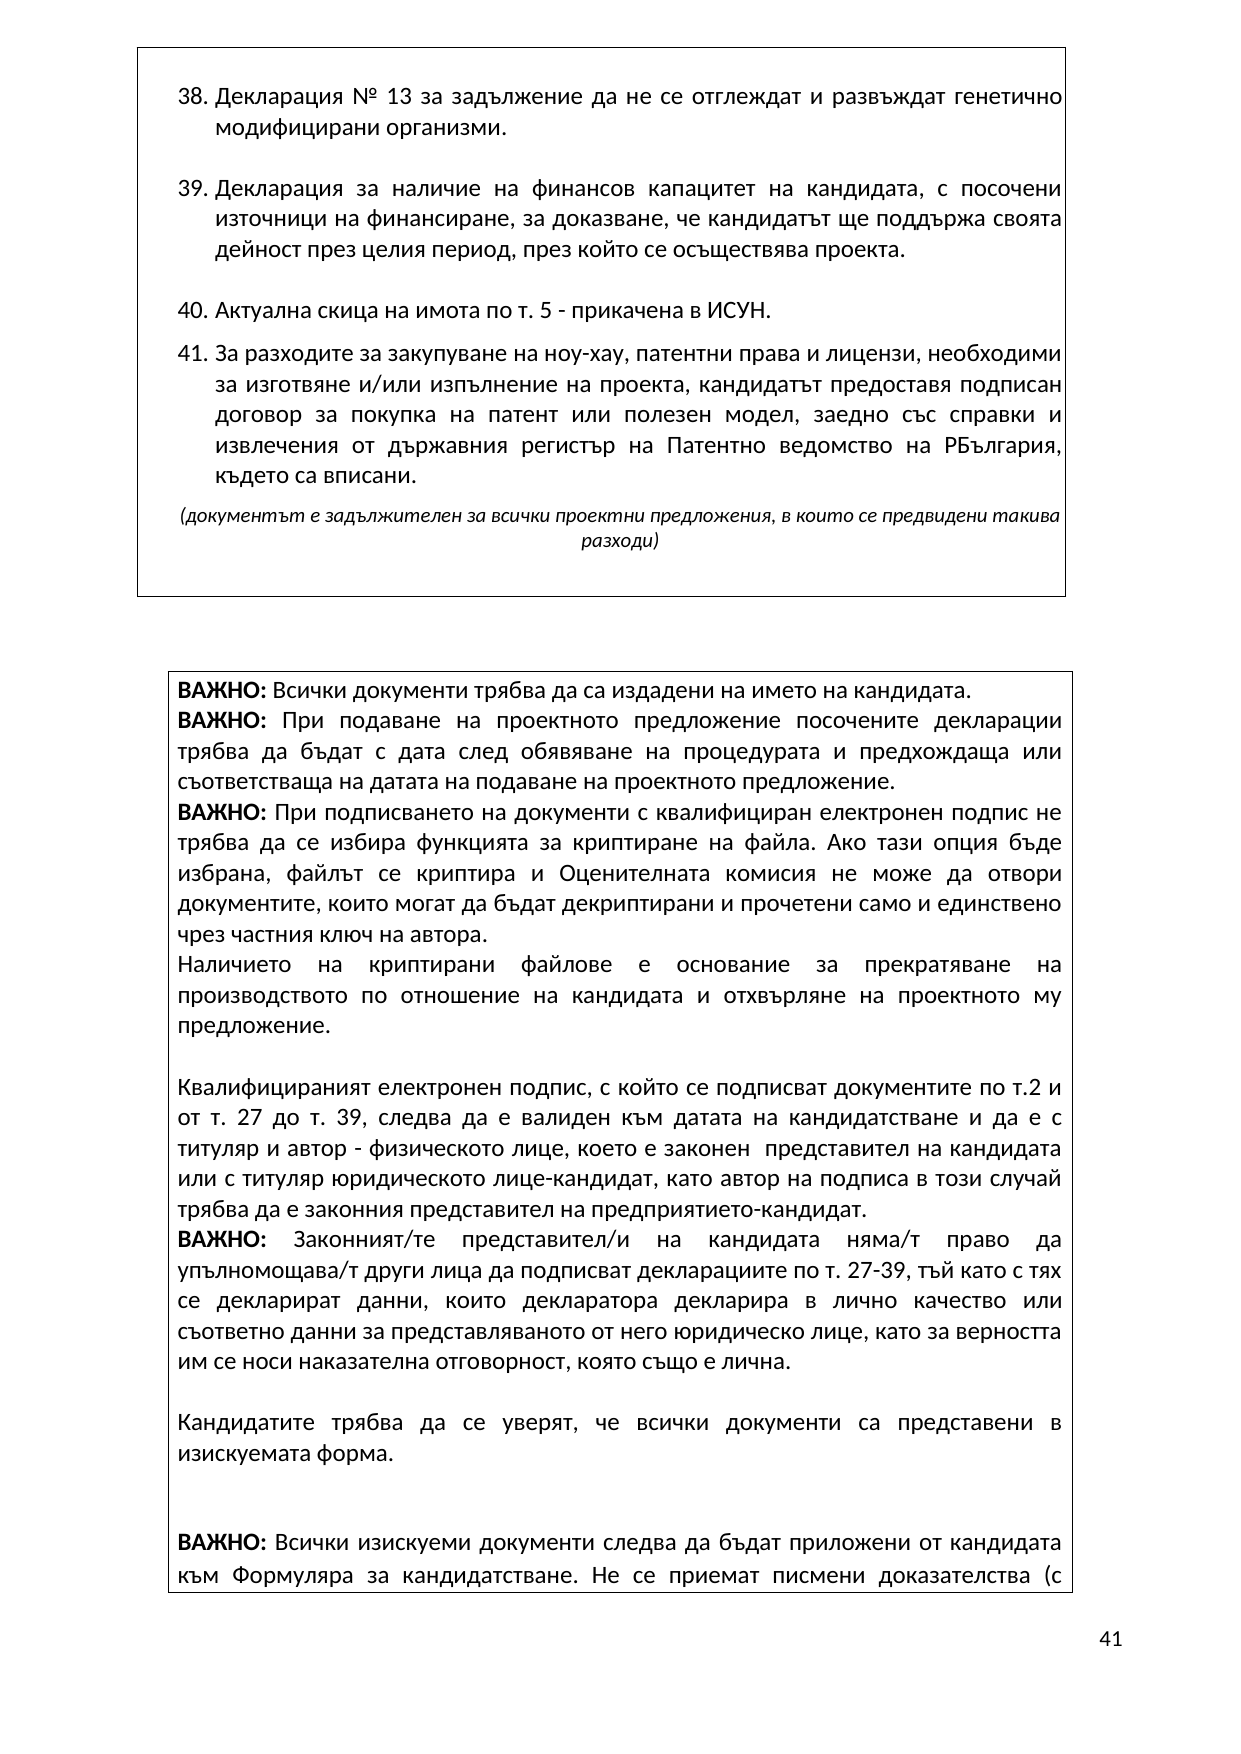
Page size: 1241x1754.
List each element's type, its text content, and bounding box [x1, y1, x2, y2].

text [169, 1520, 1072, 1592]
text ВАЖНО: Законният/те представител/и на кандидата няма/т право да упълномощава/т други лица да подписват декларациите по т. 27-39, тъй като с тях се декларират данни, които декларатора декларира в лично качество или съответно данни за представляваното от него юридическо лице, като за верността им се носи наказателна отговорност, която също е лична. [169, 1220, 1072, 1376]
text ВАЖНО: При подписването на документи с квалифициран електронен подпис не трябва да се избира функцията за криптиране на файла. Ако тази опция бъде избрана, файлът се криптира и Оценителната комисия не може да отвори документите, които могат да бъдат декриптирани и прочетени само и единствено чрез частния ключ на автора. [169, 793, 1072, 945]
list Декларация № 13 за задължение да не се отглеждат и развъждат генетично модифицирани организми. [138, 77, 1065, 142]
text ВАЖНО: Всички документи трябва да са издадени на името на кандидата. [169, 672, 1072, 701]
list Декларация за наличие на финансов капацитет на кандидата, с посочени източници на финансиране, за доказване, че кандидатът ще поддържа своята дейност през целия период, през който се осъществява проекта. [138, 169, 1065, 264]
text ВАЖНО: При подаване на проектното предложение посочените декларации трябва да бъдат с дата след обявяване на процедурата и предхождаща или съответстваща на датата на подаване на проектното предложение. [169, 701, 1072, 793]
text Квалифицираният електронен подпис, с който се подписват документите по т.2 и от т. 27 до т. 39, следва да е валиден към датата на кандидатстване и да е с титуляр и автор - физическото лице, което е законен представител на кандидата или с титуляр юридическото лице-кандидат, като автор на подписа в този случай трябва да е законния представител на предприятието-кандидат. [169, 1067, 1072, 1220]
text Кандидатите трябва да се уверят, че всички документи са представени в изискуемата форма. [169, 1403, 1072, 1467]
list За разходите за закупуване на ноу-хау, патентни права и лицензи, необходими за изготвяне и/или изпълнение на проекта, кандидатът предоставя подписан договор за покупка на патент или полезен модел, заедно със справки и извлечения от държавния регистър на Патентно ведомство на РБългария, където са вписани. [138, 334, 1065, 490]
text (документът е задължителен за всички проектни предложения, в които се предвидени такива разходи) [138, 499, 1065, 553]
text Наличието на криптирани файлове е основание за прекратяване на производството по отношение на кандидата и отхвърляне на проектното му предложение. [169, 945, 1072, 1040]
list Актуална скица на имота по т. 5 - прикачена в ИСУН. [138, 291, 1065, 325]
